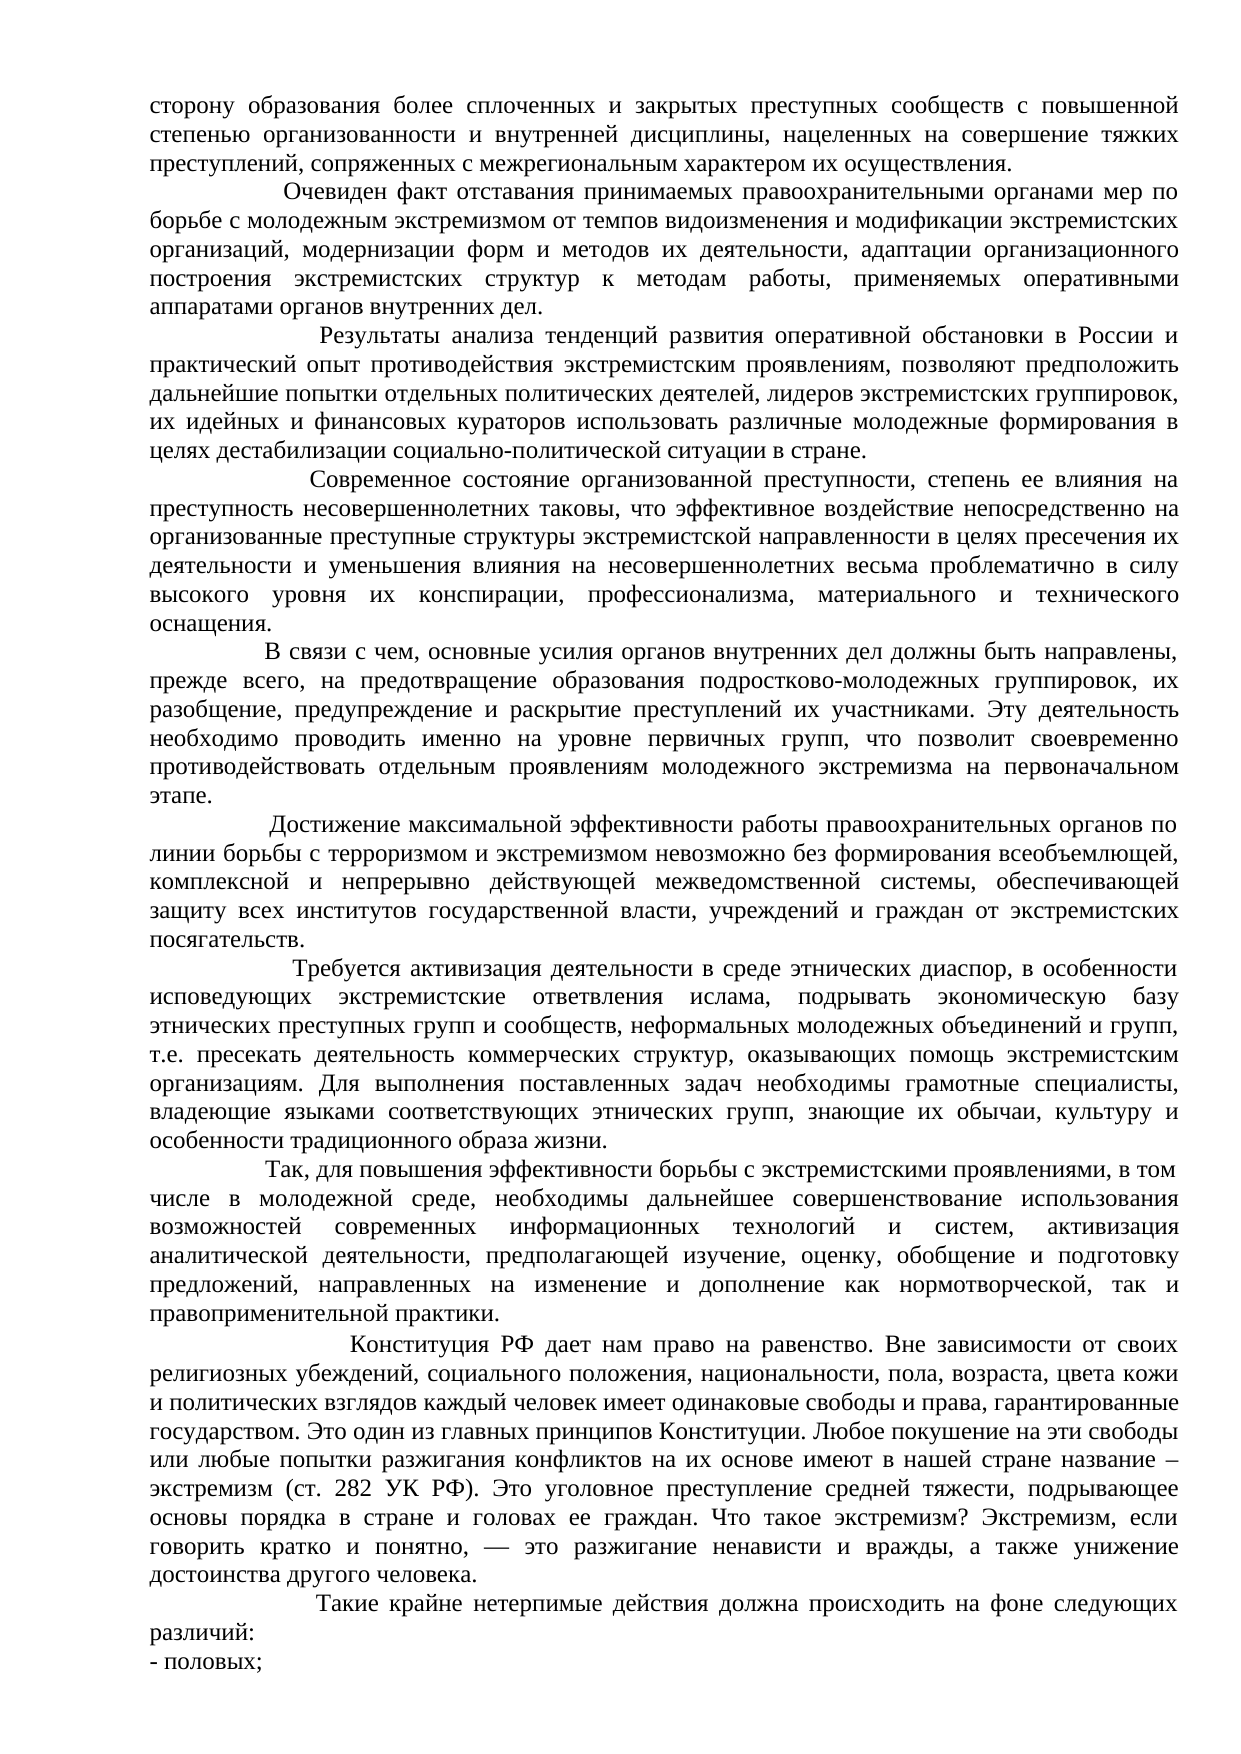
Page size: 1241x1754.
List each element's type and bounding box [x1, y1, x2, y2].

table_cell [148, 89, 1181, 1328]
table_cell [148, 1328, 1181, 1676]
